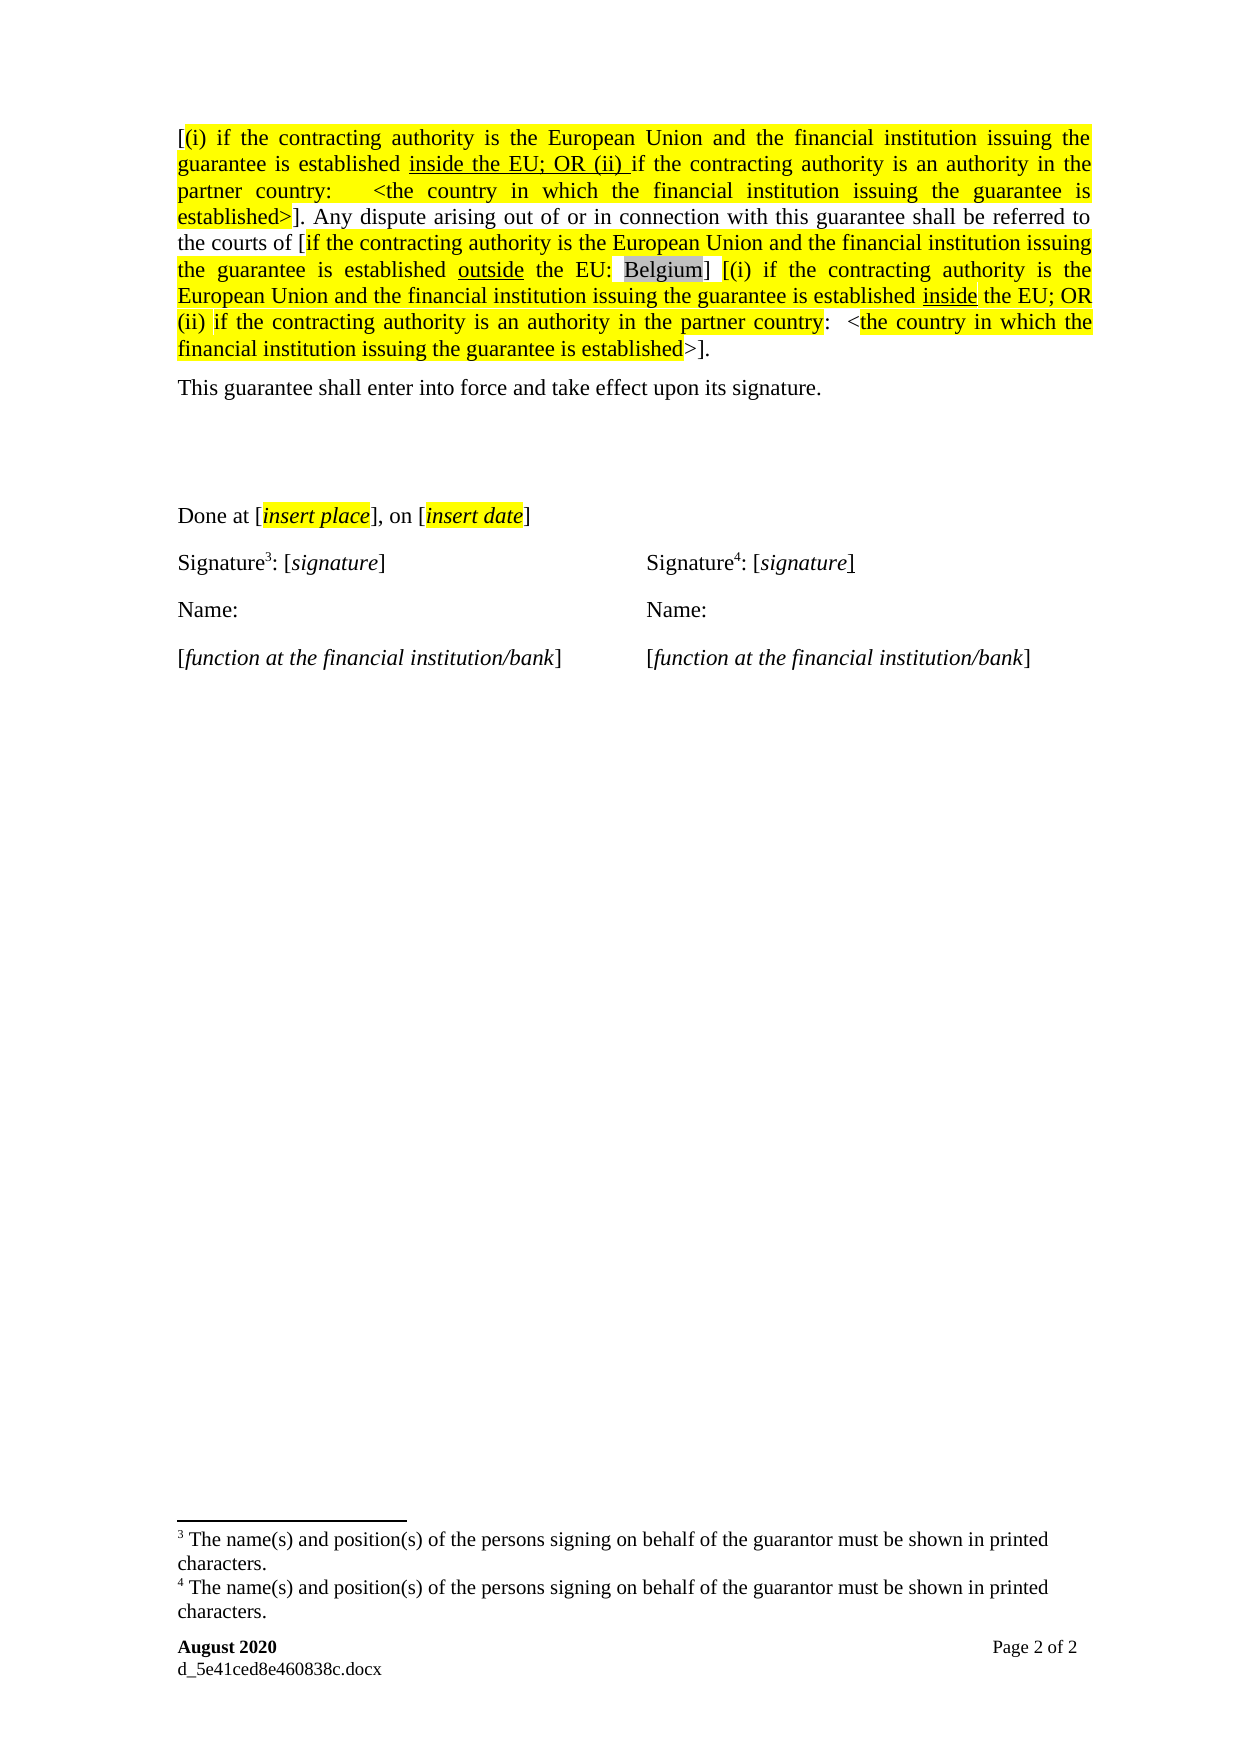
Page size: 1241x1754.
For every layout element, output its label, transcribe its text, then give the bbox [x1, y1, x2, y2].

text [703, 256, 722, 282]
table_header Signature: [signature] Name: [function at the financial institution/bank] [635, 539, 1104, 680]
text Done at [insert place], on [insert date] [523, 502, 1092, 528]
text This guarantee shall enter into force and take effect upon its signature. [177, 374, 1092, 400]
table_header Signature: [signature] Name: [function at the financial institution/bank] [166, 539, 635, 680]
